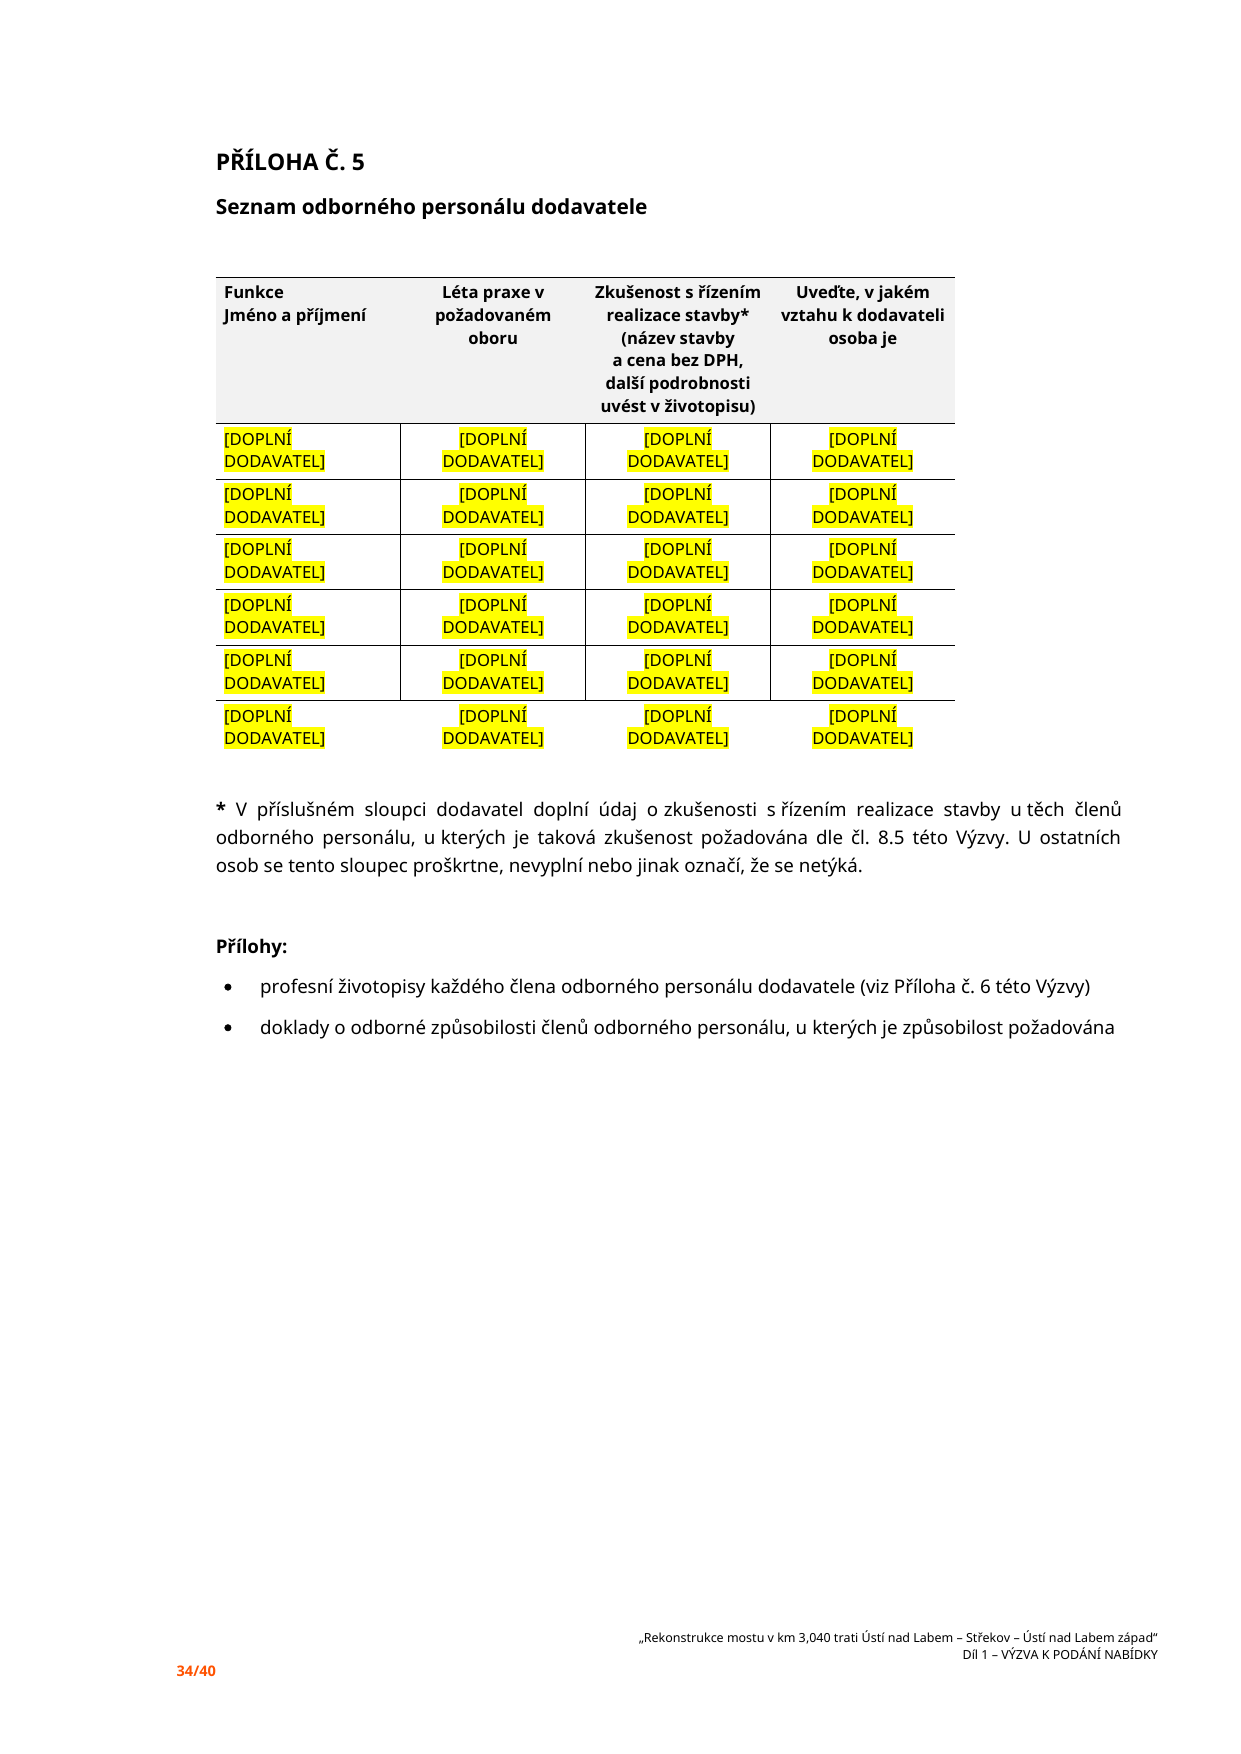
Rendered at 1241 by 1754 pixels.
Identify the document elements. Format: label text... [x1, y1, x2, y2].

table_header Zkušenost s řízením realizace stavby* (název stavby a cena bez DPH, další podrobnosti uvést v životopisu) [585, 278, 770, 423]
text Přílohy: [216, 933, 1122, 959]
table_cell [DOPLNÍ DODAVATEL] [586, 646, 770, 700]
text doklady o odborné způsobilosti členů odborného personálu, u kterých je způsobilost požadována [224, 1014, 1122, 1040]
text * V příslušném sloupci dodavatel doplní údaj o zkušenosti s řízením realizace stavby u těch členů odborného personálu, u kterých je taková zkušenost požadována dle čl. 8.5 této Výzvy. U ostatních osob se tento sloupec proškrtne, nevyplní nebo jinak označí, že se netýká. [216, 796, 1122, 878]
table_cell [DOPLNÍ DODAVATEL] [216, 535, 400, 589]
table_cell [DOPLNÍ DODAVATEL] [216, 590, 400, 645]
table_cell [DOPLNÍ DODAVATEL] [771, 646, 955, 700]
text Příloha č. 5 [216, 146, 1122, 177]
table_cell [DOPLNÍ DODAVATEL] [401, 590, 585, 645]
table_header Funkce Jméno a příjmení [216, 278, 401, 423]
text profesní životopisy každého člena odborného personálu dodavatele (viz Příloha č. 6 této Výzvy) [224, 974, 1122, 999]
table_cell [DOPLNÍ DODAVATEL] [401, 701, 585, 756]
table_cell [DOPLNÍ DODAVATEL] [401, 424, 585, 478]
table_cell [DOPLNÍ DODAVATEL] [771, 590, 955, 645]
table_cell [DOPLNÍ DODAVATEL] [586, 424, 770, 478]
table_header Léta praxe v požadovaném oboru [401, 278, 585, 423]
table_cell [DOPLNÍ DODAVATEL] [216, 424, 400, 478]
table_cell [DOPLNÍ DODAVATEL] [586, 535, 770, 589]
table_cell [DOPLNÍ DODAVATEL] [585, 701, 770, 756]
table_cell [DOPLNÍ DODAVATEL] [770, 701, 955, 756]
text Seznam odborného personálu dodavatele [216, 192, 1122, 221]
table_cell [DOPLNÍ DODAVATEL] [586, 590, 770, 645]
table_cell [DOPLNÍ DODAVATEL] [216, 646, 400, 700]
table_cell [DOPLNÍ DODAVATEL] [771, 424, 955, 478]
table_header Uveďte, v jakém vztahu k dodavateli osoba je [770, 278, 955, 423]
table_cell [DOPLNÍ DODAVATEL] [771, 535, 955, 589]
table_cell [DOPLNÍ DODAVATEL] [401, 480, 585, 534]
table_cell [DOPLNÍ DODAVATEL] [216, 701, 401, 756]
table_cell [DOPLNÍ DODAVATEL] [216, 480, 400, 534]
table_cell [DOPLNÍ DODAVATEL] [401, 646, 585, 700]
table_cell [DOPLNÍ DODAVATEL] [771, 480, 955, 534]
table_cell [DOPLNÍ DODAVATEL] [401, 535, 585, 589]
table_cell [DOPLNÍ DODAVATEL] [586, 480, 770, 534]
